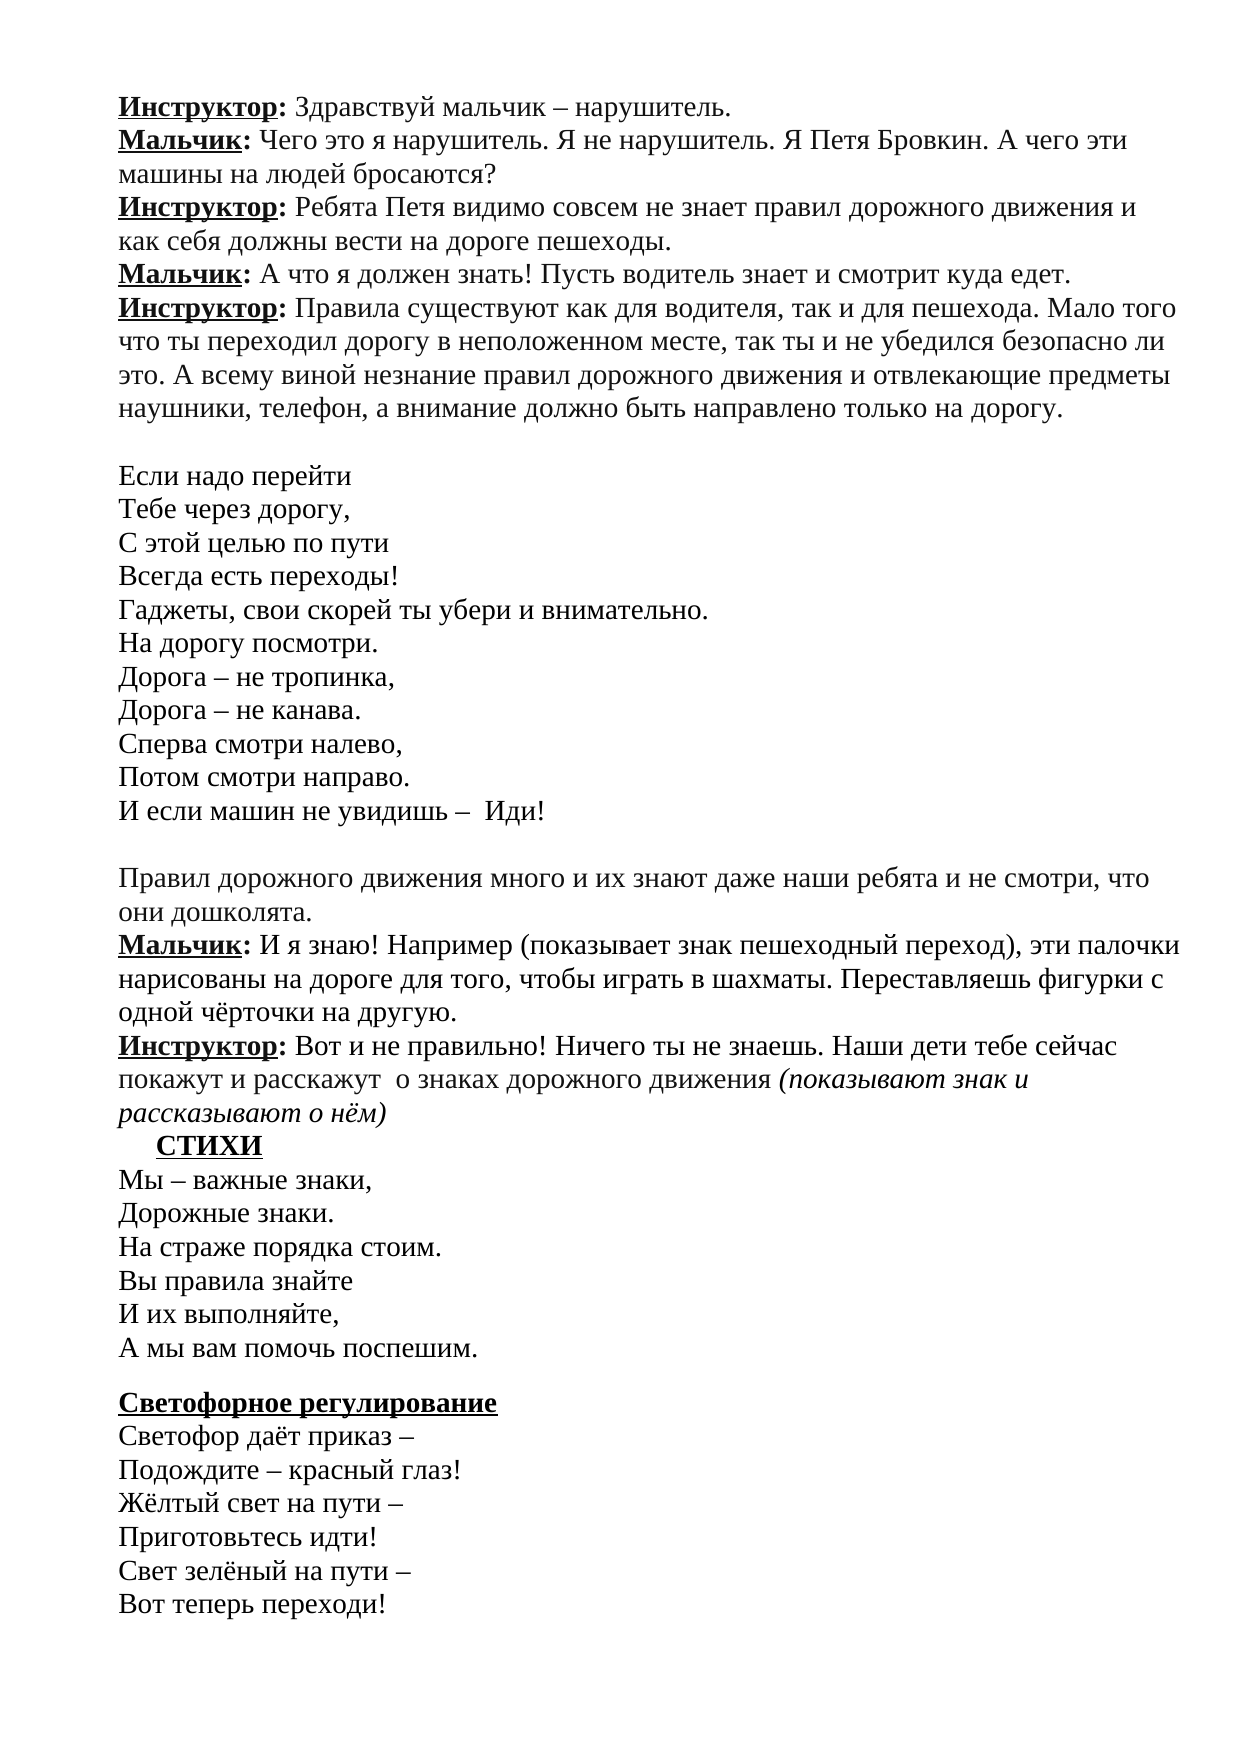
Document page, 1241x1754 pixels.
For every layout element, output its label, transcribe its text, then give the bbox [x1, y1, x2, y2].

text Светофор даёт приказ – [118, 1418, 1181, 1452]
text Гаджеты, свои скорей ты убери и внимательно. [118, 592, 1181, 625]
text Дорога – не канава. [118, 692, 1181, 726]
text Тебе через дорогу, [118, 491, 1181, 525]
text Мы – важные знаки, [118, 1162, 1181, 1196]
text Вы правила знайте [118, 1263, 1181, 1296]
text Мальчик: Чего это я нарушитель. Я не нарушитель. Я Петя Бровкин. А чего эти машины на людей бросаются? [118, 122, 1181, 189]
text Если надо перейти [118, 458, 1181, 491]
text Инструктор: Правила существуют как для водителя, так и для пешехода. Мало того что ты переходил дорогу в неположенном месте, так ты и не убедился безопасно ли это. А всему виной незнание правил дорожного движения и отвлекающие предметы наушники, телефон, а внимание должно быть направлено только на дорогу. [118, 290, 1181, 424]
text Дорожные знаки. [118, 1196, 1181, 1229]
text Правил дорожного движения много и их знают даже наши ребята и не смотри, что они дошколята. [118, 860, 1181, 927]
text Всегда есть переходы! [118, 558, 1181, 592]
text И их выполняйте, [118, 1296, 1181, 1330]
text И если машин не увидишь – Иди! [118, 793, 1181, 827]
text А мы вам помочь поспешим. [118, 1330, 1181, 1363]
text Инструктор: Здравствуй мальчик – нарушитель. [118, 89, 1181, 122]
text Мальчик: А что я должен знать! Пусть водитель знает и смотрит куда едет. [118, 256, 1181, 290]
text Инструктор: Вот и не правильно! Ничего ты не знаешь. Наши дети тебе сейчас покажут и расскажут о знаках дорожного движения (показывают знак и рассказывают о нём) [118, 1028, 1181, 1128]
text Вот теперь переходи! [118, 1586, 1181, 1620]
text Светофорное регулирование [118, 1385, 1181, 1418]
text На страже порядка стоим. [118, 1229, 1181, 1263]
text На дорогу посмотри. [118, 625, 1181, 659]
text Подождите – красный глаз! [118, 1452, 1181, 1486]
text С этой целью по пути [118, 525, 1181, 558]
text Дорога – не тропинка, [118, 659, 1181, 692]
text Потом смотри направо. [118, 759, 1181, 793]
text Мальчик: И я знаю! Например (показывает знак пешеходный переход), эти палочки нарисованы на дороге для того, чтобы играть в шахматы. Переставляешь фигурки с одной чёрточки на другую. [118, 927, 1181, 1028]
text Сперва смотри налево, [118, 726, 1181, 759]
text Инструктор: Ребята Петя видимо совсем не знает правил дорожного движения и как себя должны вести на дороге пешеходы. [118, 189, 1181, 256]
text Жёлтый свет на пути – [118, 1486, 1181, 1519]
text Приготовьтесь идти! [118, 1519, 1181, 1553]
text Свет зелёный на пути – [118, 1553, 1181, 1586]
text СТИХИ [118, 1128, 1181, 1162]
